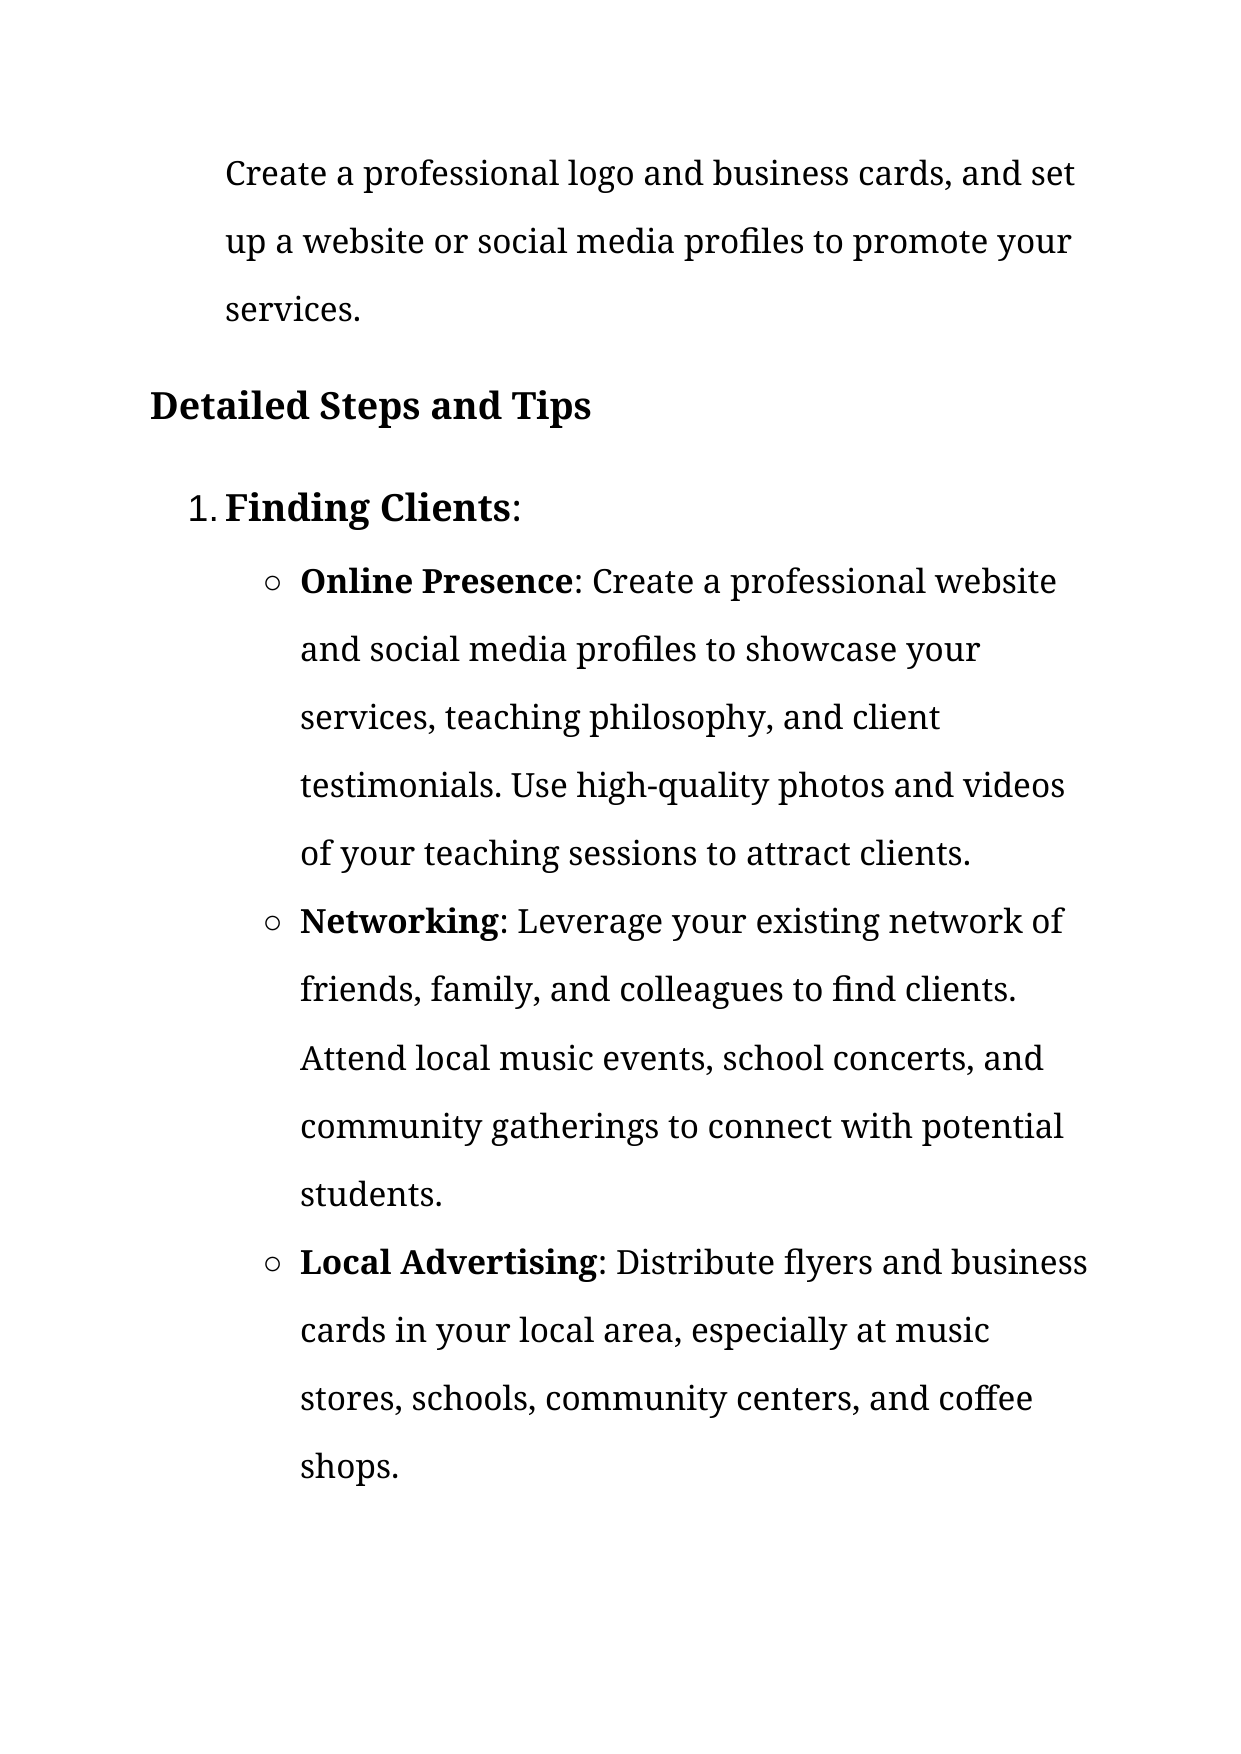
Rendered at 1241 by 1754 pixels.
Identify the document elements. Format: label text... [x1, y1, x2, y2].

list Online Presence: Create a professional website and social media profiles to showcase your services, teaching philosophy, and client testimonials. Use high-quality photos and videos of your teaching sessions to attract clients. [262, 557, 1090, 875]
list Local Advertising: Distribute flyers and business cards in your local area, especially at music stores, schools, community centers, and coffee shops. [262, 1239, 1090, 1488]
list Finding Clients: [187, 481, 1090, 532]
text Detailed Steps and Tips [150, 379, 1090, 430]
list Networking: Leverage your existing network of friends, family, and colleagues to find clients. Attend local music events, school concerts, and community gatherings to connect with potential students. [262, 898, 1090, 1216]
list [187, 150, 1090, 332]
